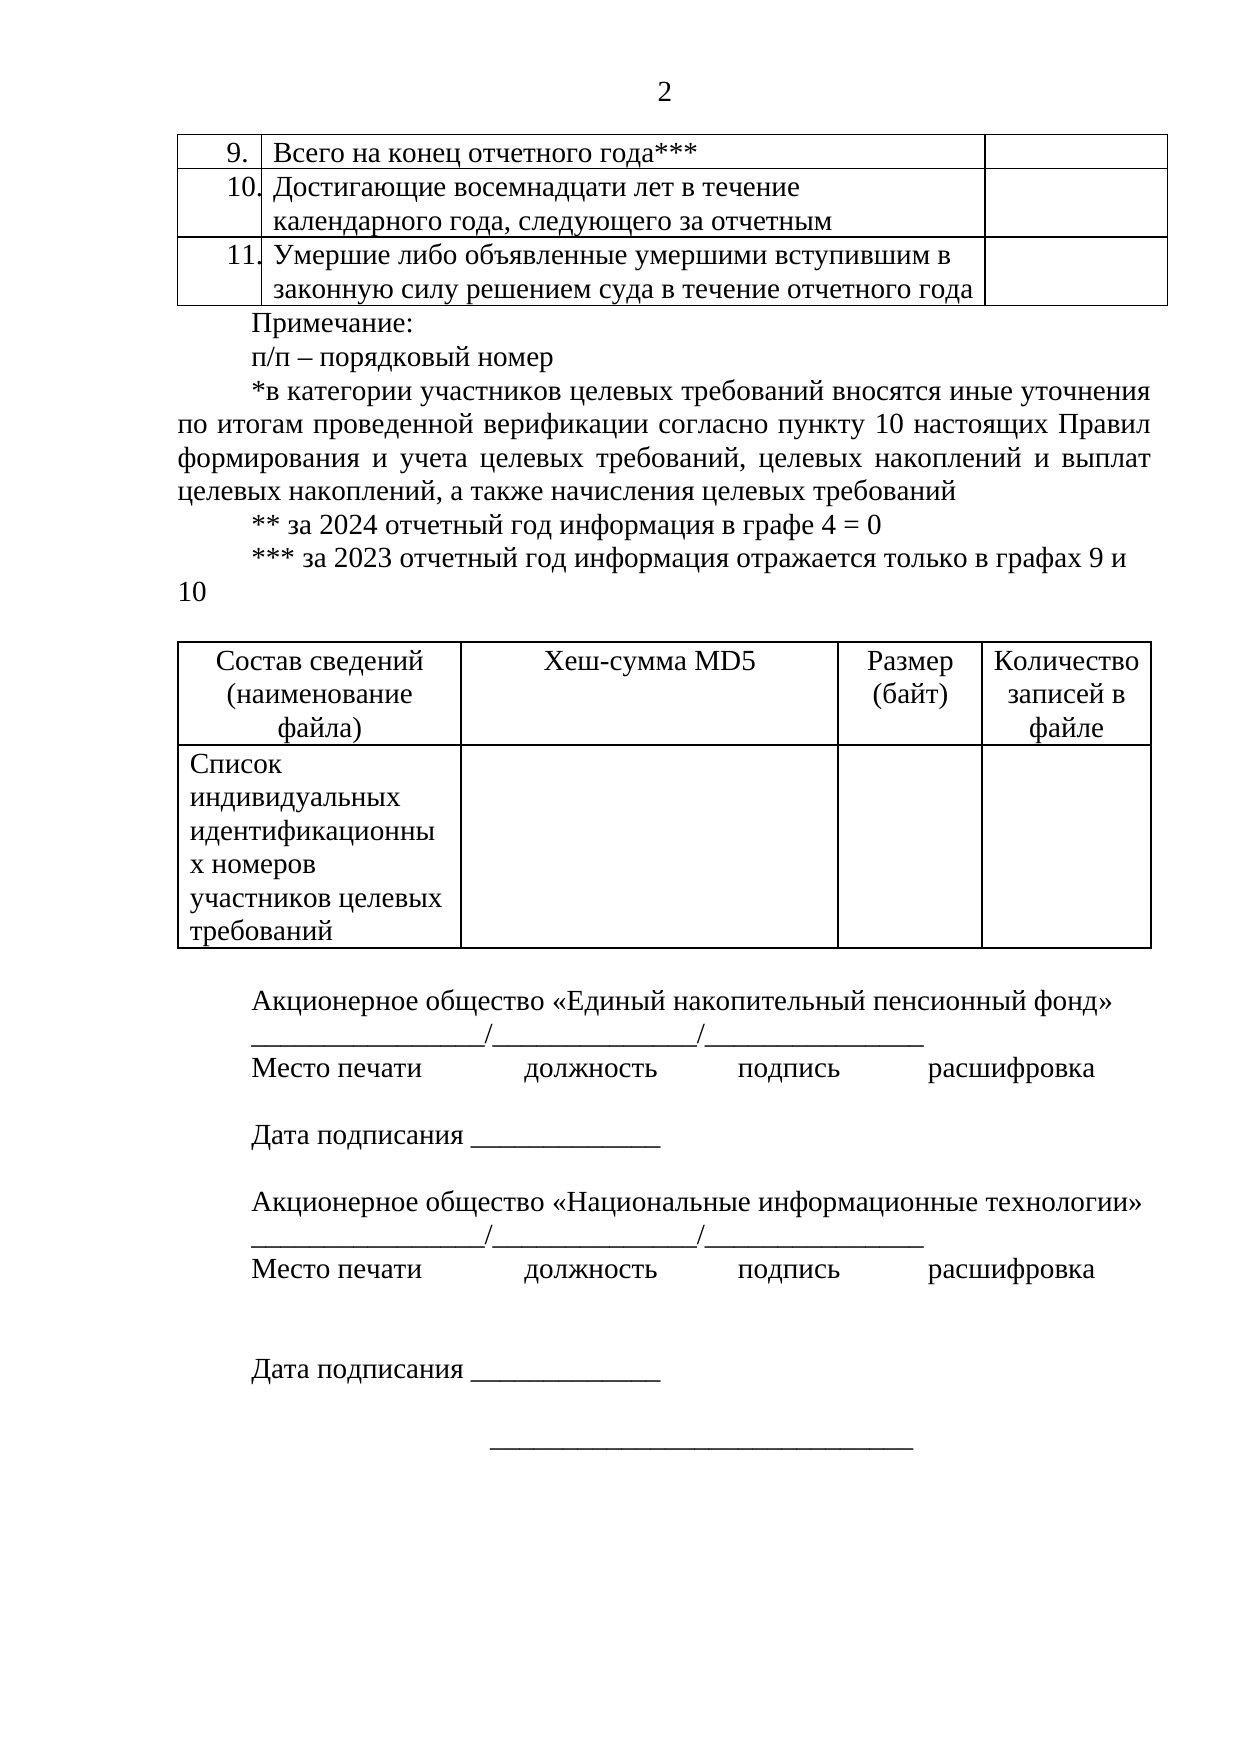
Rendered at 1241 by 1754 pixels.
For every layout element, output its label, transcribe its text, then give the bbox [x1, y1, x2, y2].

text Дата подписания _____________ [177, 1352, 1152, 1385]
table_header Состав сведений (наименование файла) [179, 643, 460, 744]
text *в категории участников целевых требований вносятся иные уточнения по итогам проведенной верификации согласно пункту 10 настоящих Правил формирования и учета целевых требований, целевых накоплений и выплат целевых накоплений, а также начисления целевых требований [177, 373, 1152, 507]
text Дата подписания _____________ [177, 1117, 1152, 1150]
table_header Размер (байт) [839, 643, 981, 744]
table_cell [986, 135, 1167, 168]
text Примечание: [177, 306, 1152, 339]
text п/п – порядковый номер [177, 339, 1152, 373]
text ________________/______________/_______________ [177, 1217, 1152, 1251]
table_header Количество записей в файле [983, 643, 1150, 744]
table_cell [839, 746, 981, 947]
table_cell [983, 746, 1150, 947]
text Место печати должность подпись расшифровка [177, 1251, 1152, 1284]
table_header Хеш-сумма MD5 [462, 643, 837, 744]
text Акционерное общество «Единый накопительный пенсионный фонд» [177, 983, 1152, 1016]
text _____________________________ [177, 1419, 1152, 1452]
table_cell Всего на конец отчетного года*** [262, 135, 984, 168]
table_cell [178, 135, 261, 168]
table_cell [986, 169, 1167, 236]
text ________________/______________/_______________ [177, 1016, 1152, 1050]
text ** за 2024 отчетный год информация в графе 4 = 0 [177, 507, 1152, 540]
text *** за 2023 отчетный год информация отражается только в графах 9 и 10 [177, 540, 1152, 607]
text Акционерное общество «Национальные информационные технологии» [177, 1184, 1152, 1217]
table_cell [178, 238, 261, 304]
table_cell [986, 238, 1167, 304]
table_cell [178, 169, 261, 236]
text Место печати должность подпись расшифровка [177, 1050, 1152, 1083]
table_cell Умершие либо объявленные умершими вступившим в законную силу решением суда в течение отчетного года [262, 238, 984, 304]
table_cell Достигающие восемнадцати лет в течение календарного года, следующего за отчетным [262, 169, 984, 236]
table_cell Список индивидуальных идентификационных номеров участников целевых требований [179, 746, 460, 947]
table_cell [462, 746, 837, 947]
